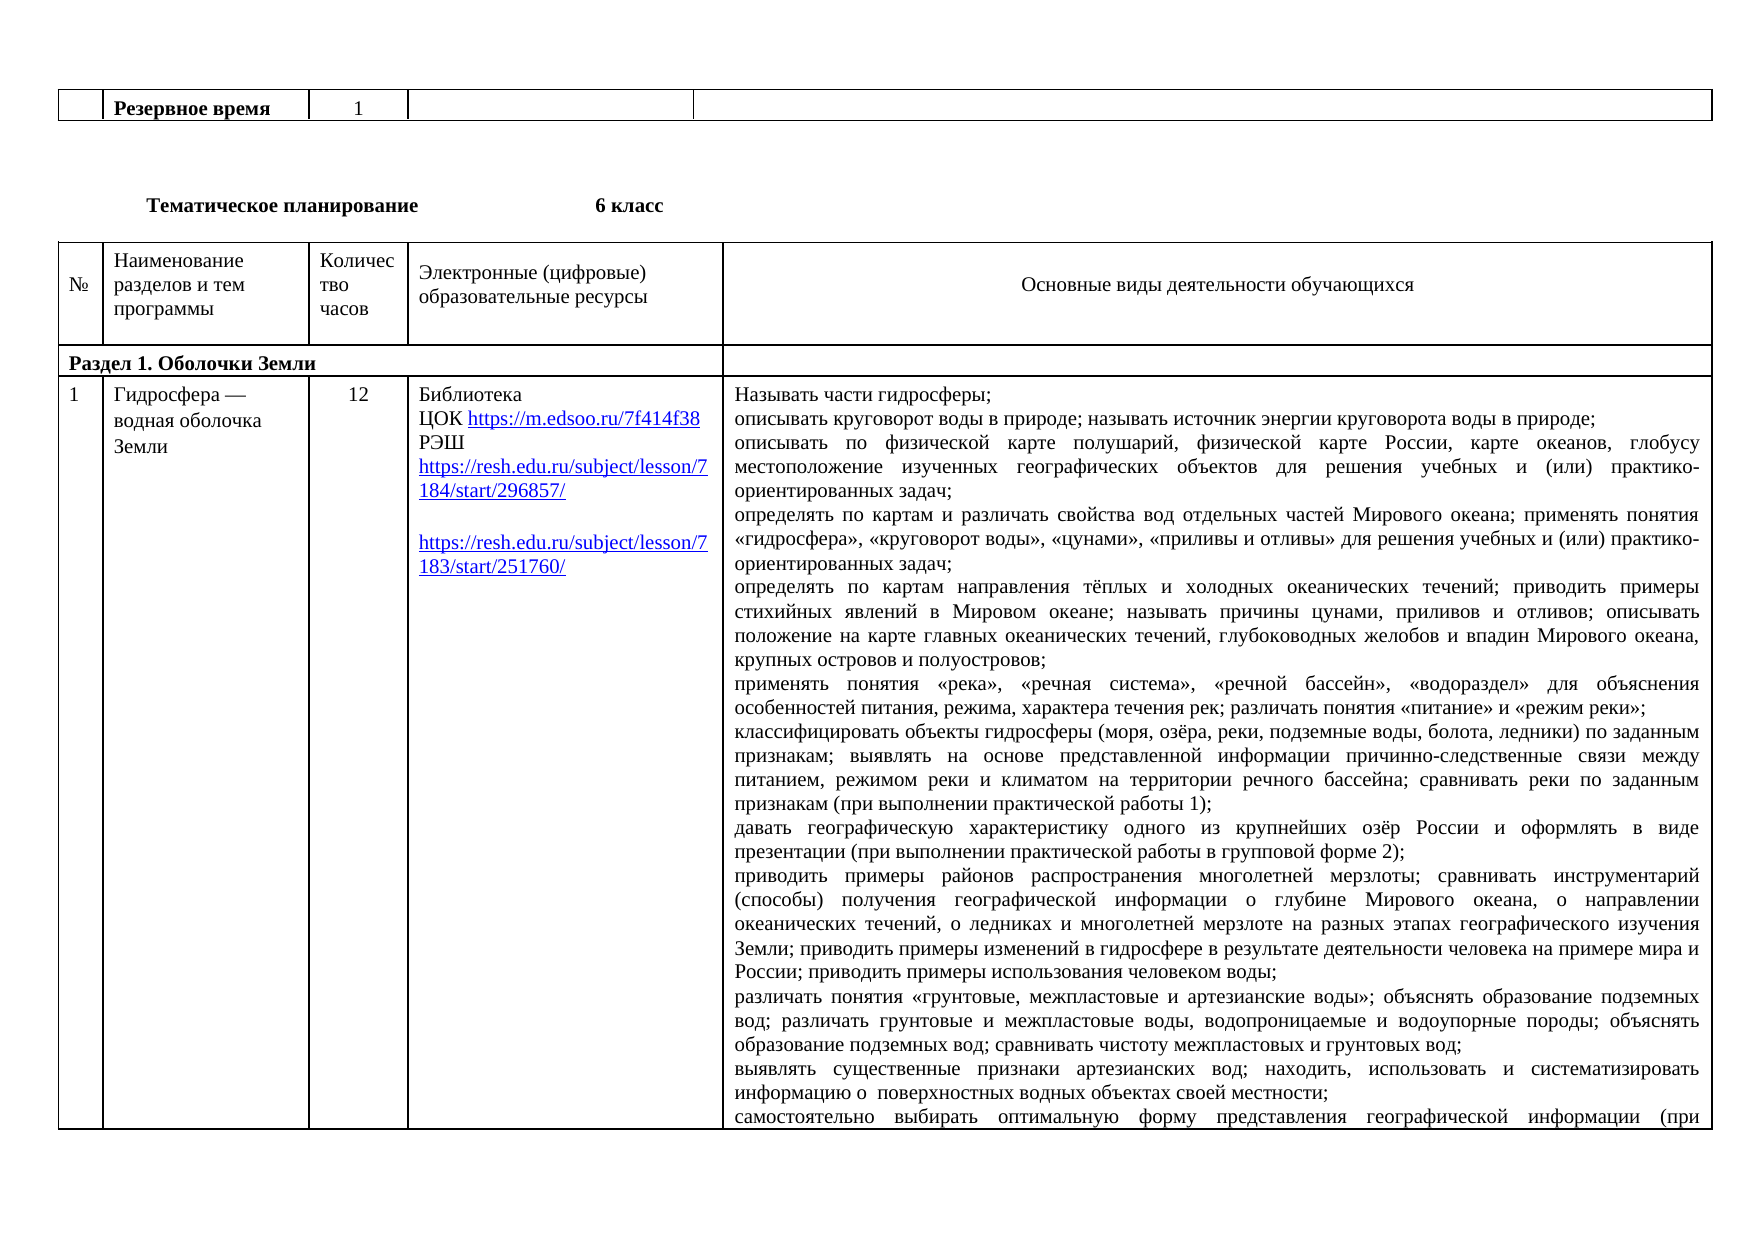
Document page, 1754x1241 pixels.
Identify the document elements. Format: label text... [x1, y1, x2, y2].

text Тематическое планирование 6 класс [146, 193, 1636, 217]
table_header Количество часов [310, 243, 407, 344]
table_cell [59, 90, 102, 119]
table_header Наименование разделов и тем программы [104, 243, 308, 344]
table_cell [724, 346, 1711, 375]
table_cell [724, 377, 1711, 1128]
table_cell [104, 377, 308, 1128]
table_header Электронные (цифровые) образовательные ресурсы [409, 243, 722, 344]
table_cell Раздел 1. Оболочки Земли [59, 346, 722, 375]
table_cell 1 [310, 90, 407, 119]
table_cell 12 [310, 377, 407, 1128]
table_header № [59, 243, 102, 344]
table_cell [409, 377, 722, 1128]
table_cell Резервное время [104, 90, 308, 119]
table_cell 1 [59, 377, 102, 1128]
table_cell [694, 90, 1711, 119]
table_header Основные виды деятельности обучающихся [724, 243, 1711, 344]
table_cell [409, 90, 693, 119]
